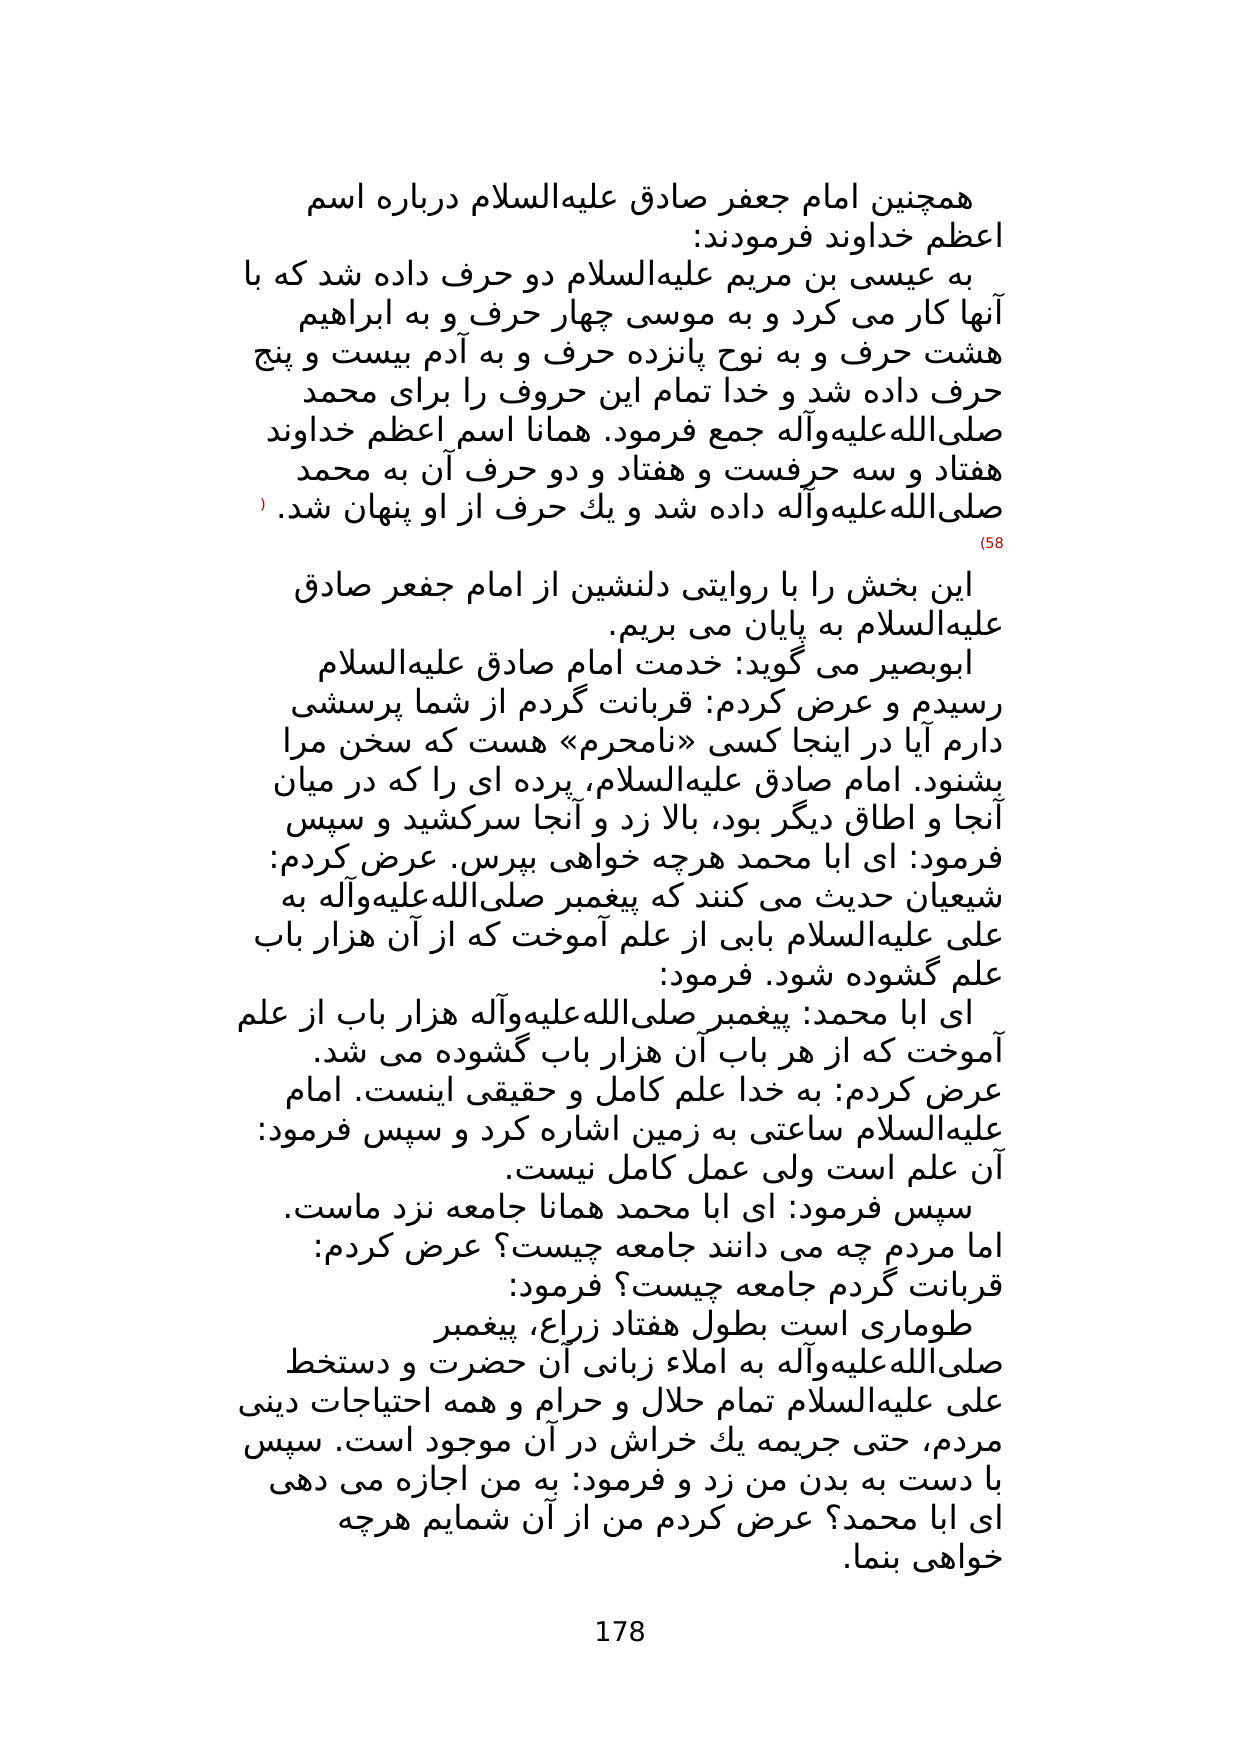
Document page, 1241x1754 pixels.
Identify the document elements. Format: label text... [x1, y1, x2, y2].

text سپس فرمود: اى ابا محمد همانا جامعه نزد ماست. اما مردم چه مى دانند جامعه چيست؟ عرض كردم: قربانت گردم جامعه چيست؟ فرمود: [236, 1187, 1004, 1304]
text به عيسى بن مريم عليه‌السلام دو حرف داده شد كه با آنها كار مى كرد و به موسى چهار حرف و به ابراهيم هشت حرف و به نوح پانزده حرف و به آدم بيست و پنج حرف داده شد و خدا تمام اين حروف را براى محمد صلى‌الله‌عليه‌وآله جمع فرمود. همانا اسم اعظم خداوند هفتاد و سه حرفست و هفتاد و دو حرف آن به محمد صلى‌الله‌عليه‌وآله داده شد و يك حرف از او پنهان شد. (58) [236, 255, 1004, 566]
text اى ابا محمد: پيغمبر صلى‌الله‌عليه‌وآله هزار باب از علم آموخت كه از هر باب آن هزار باب گشوده مى شد. عرض كردم: به خدا علم كامل و حقيقى اينست. امام عليه‌السلام ساعتى به زمين اشاره كرد و سپس فرمود: آن علم است ولى عمل كامل نيست. [236, 993, 1004, 1187]
text اين بخش را با روايتى دلنشين از امام جفعر صادق عليه‌السلام به پايان مى بريم. [236, 566, 1004, 643]
text همچنين امام جعفر صادق عليه‌السلام درباره اسم اعظم خداوند فرمودند: [236, 177, 1004, 255]
text طومارى است بطول هفتاد زراع، پيغمبر صلى‌الله‌عليه‌وآله به املاء زبانى آن حضرت و دستخط على عليه‌السلام تمام حلال و حرام و همه احتياجات دينى مردم، حتى جريمه يك خراش در آن موجود است. سپس با دست به بدن من زد و فرمود: به من اجازه مى دهى اى ابا محمد؟ عرض كردم من از آن شمايم هرچه خواهى بنما. [236, 1304, 1004, 1576]
text ابوبصير مى گويد: خدمت امام صادق عليه‌السلام رسيدم و عرض كردم: قربانت گردم از شما پرسشى دارم آيا در اينجا كسى «نامحرم» هست كه سخن مرا بشنود. امام صادق عليه‌السلام، پرده اى را كه در ميان آنجا و اطاق ديگر بود، بالا زد و آنجا سركشيد و سپس فرمود: اى ابا محمد هرچه خواهى بپرس. عرض كردم: شيعيان حديث مى كنند كه پيغمبر صلى‌الله‌عليه‌وآله به على عليه‌السلام بابى از علم آموخت كه از آن هزار باب علم گشوده شود. فرمود: [236, 643, 1004, 993]
